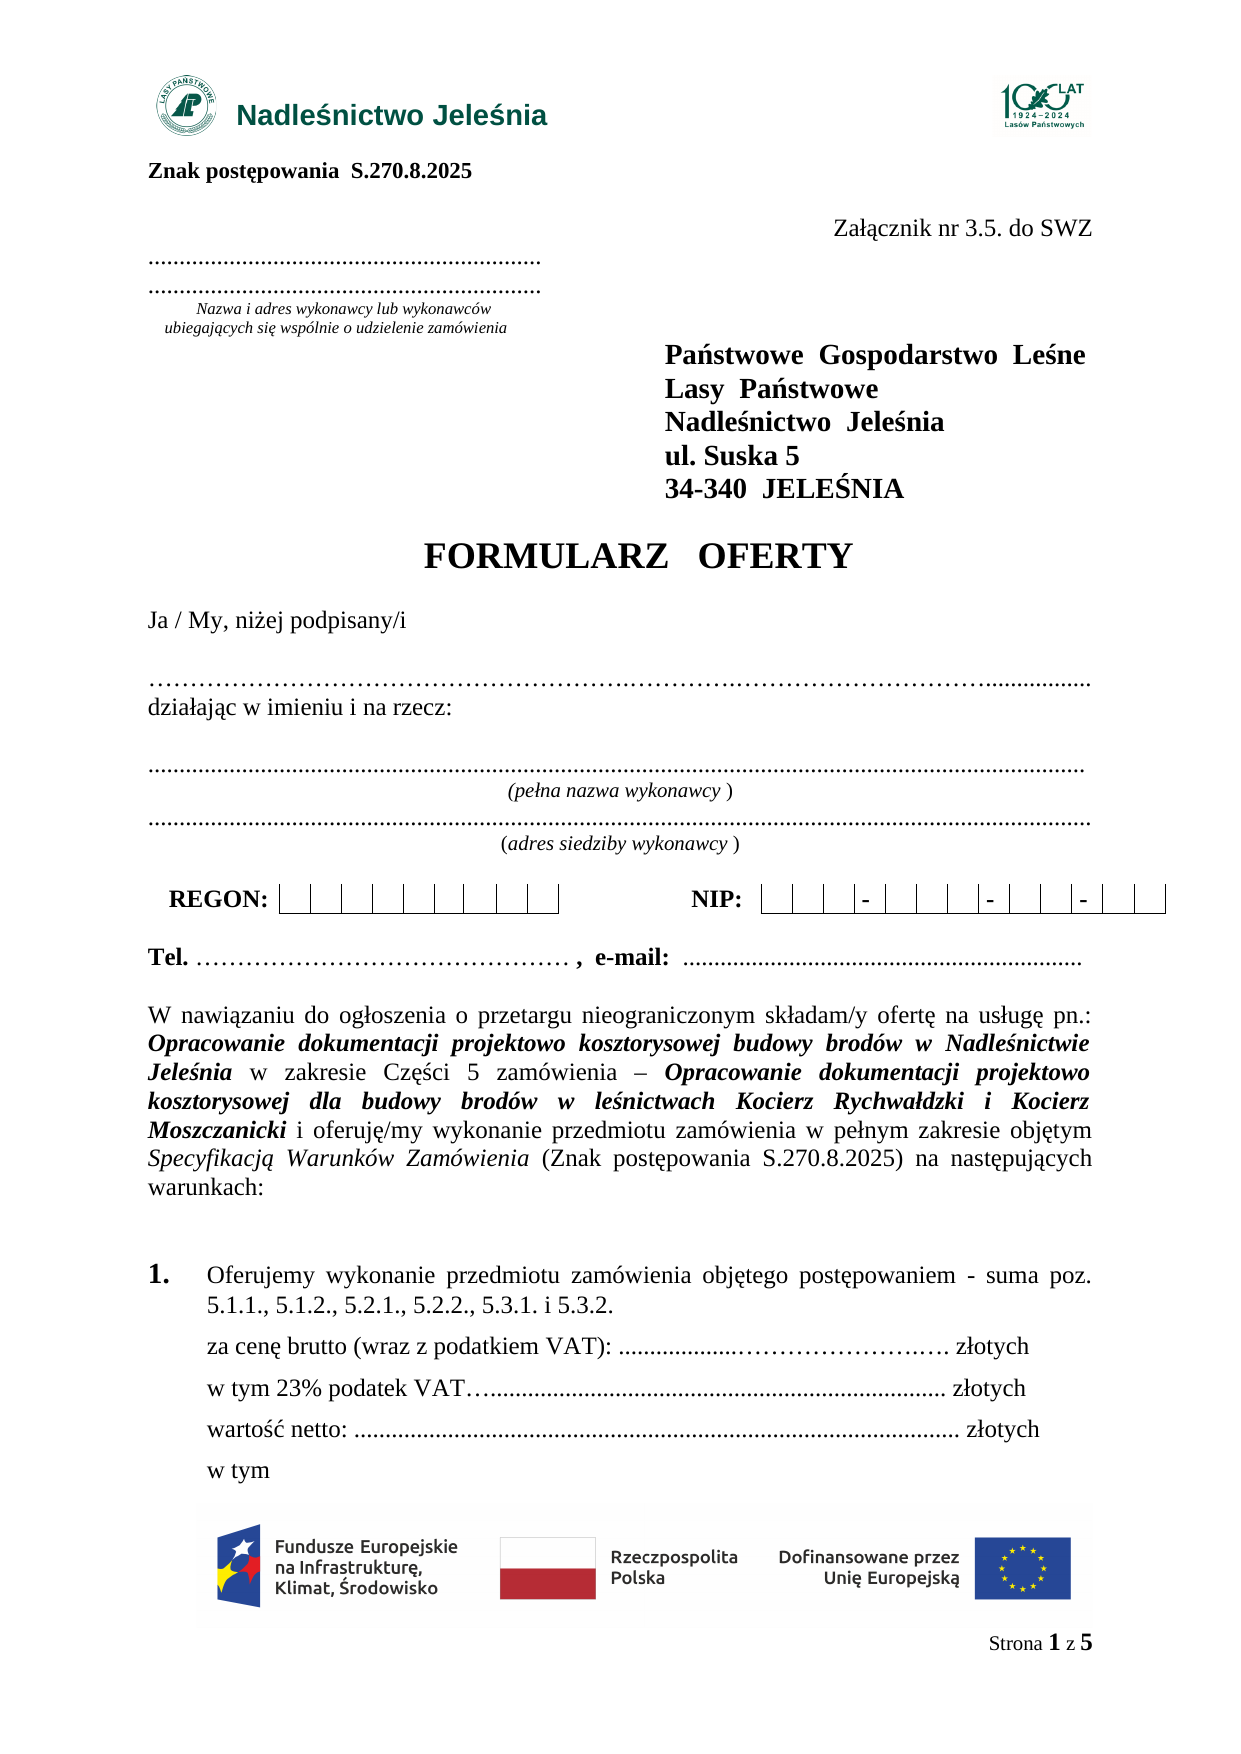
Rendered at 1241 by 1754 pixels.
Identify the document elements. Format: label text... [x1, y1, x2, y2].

table_header [311, 884, 341, 912]
table_header [497, 884, 527, 912]
table_header [1041, 884, 1071, 912]
text w tym 23% podatek VAT…......................................................................... złotych [192, 1373, 1093, 1401]
table_header [917, 884, 947, 912]
table_header [1103, 884, 1134, 912]
table_header - [979, 884, 1009, 912]
title 34-340 JELEŚNIA [664, 471, 1093, 505]
table_header [762, 884, 792, 912]
table_header [824, 884, 854, 912]
table_header - [855, 884, 885, 912]
table_header [793, 884, 823, 912]
text Ja / My, niżej podpisany/i [148, 606, 1093, 634]
table_header [1135, 884, 1165, 912]
table_header [886, 884, 916, 912]
text za cenę brutto (wraz z podatkiem VAT): ...................………………….…. złotych [148, 1331, 1093, 1360]
table_header [1010, 884, 1040, 912]
picture [196, 1503, 1093, 1628]
text Nazwa i adres wykonawcy lub wykonawców [148, 299, 1093, 318]
table_header [948, 884, 978, 912]
text Załącznik nr 3.5. do SWZ [148, 213, 1093, 241]
picture [992, 75, 1092, 137]
text ....................................................................................................................................................... [148, 802, 1093, 831]
text (adres siedziby wykonawcy ) [148, 831, 1093, 855]
title Lasy Państwowe [664, 371, 1093, 404]
title Państwowe Gospodarstwo Leśne [664, 337, 1093, 371]
text 1. Oferujemy wykonanie przedmiotu zamówienia objętego postępowaniem - suma poz. 5.1.1., 5.1.2., 5.2.1., 5.2.2., 5.3.1. i 5.3.2. [148, 1257, 1093, 1319]
table_header - [1072, 884, 1102, 912]
text Tel. ……………………………………… , e-mail: ................................................................ [148, 942, 1093, 971]
table_header [342, 884, 372, 912]
title ul. Suska 5 [664, 438, 1093, 471]
text FORMULARZ OFERTY [185, 534, 1093, 577]
text W nawiązaniu do ogłoszenia o przetargu nieograniczonym składam/y ofertę na usługę pn.: Opracowanie dokumentacji projektowo kosztorysowej budowy brodów w Nadleśnictwie Jeleśnia w zakresie Części 5 zamówienia – Opracowanie dokumentacji projektowo kosztorysowej dla budowy brodów w leśnictwach Kocierz Rychwałdzki i Kocierz Moszczanicki i oferuję/my wykonanie przedmiotu zamówienia w pełnym zakresie objętym Specyfikacją Warunków Zamówienia (Znak postępowania S.270.8.2025) na następujących warunkach: [148, 1000, 1093, 1201]
text ............................................................... [148, 270, 1093, 299]
table_header [280, 884, 310, 912]
text (pełna nazwa wykonawcy ) [148, 778, 1093, 802]
table_header [528, 884, 558, 912]
title Nadleśnictwo Jeleśnia [664, 404, 1093, 438]
text wartość netto: ................................................................................................. złotych [192, 1414, 1093, 1443]
table_header NIP: [559, 884, 761, 912]
text ............................................................... [148, 241, 1093, 270]
text ………………………………………………….………….…………………………................. [148, 663, 1093, 692]
text działając w imieniu i na rzecz: [148, 692, 1093, 721]
table_header REGON: [155, 884, 279, 912]
text ubiegających się wspólnie o udzielenie zamówienia [148, 318, 1093, 337]
table_header [464, 884, 496, 912]
text ...................................................................................................................................................... [148, 749, 1093, 778]
table_header [435, 884, 463, 912]
table_header [404, 884, 434, 912]
text w tym [207, 1455, 1093, 1484]
table_header [373, 884, 403, 912]
